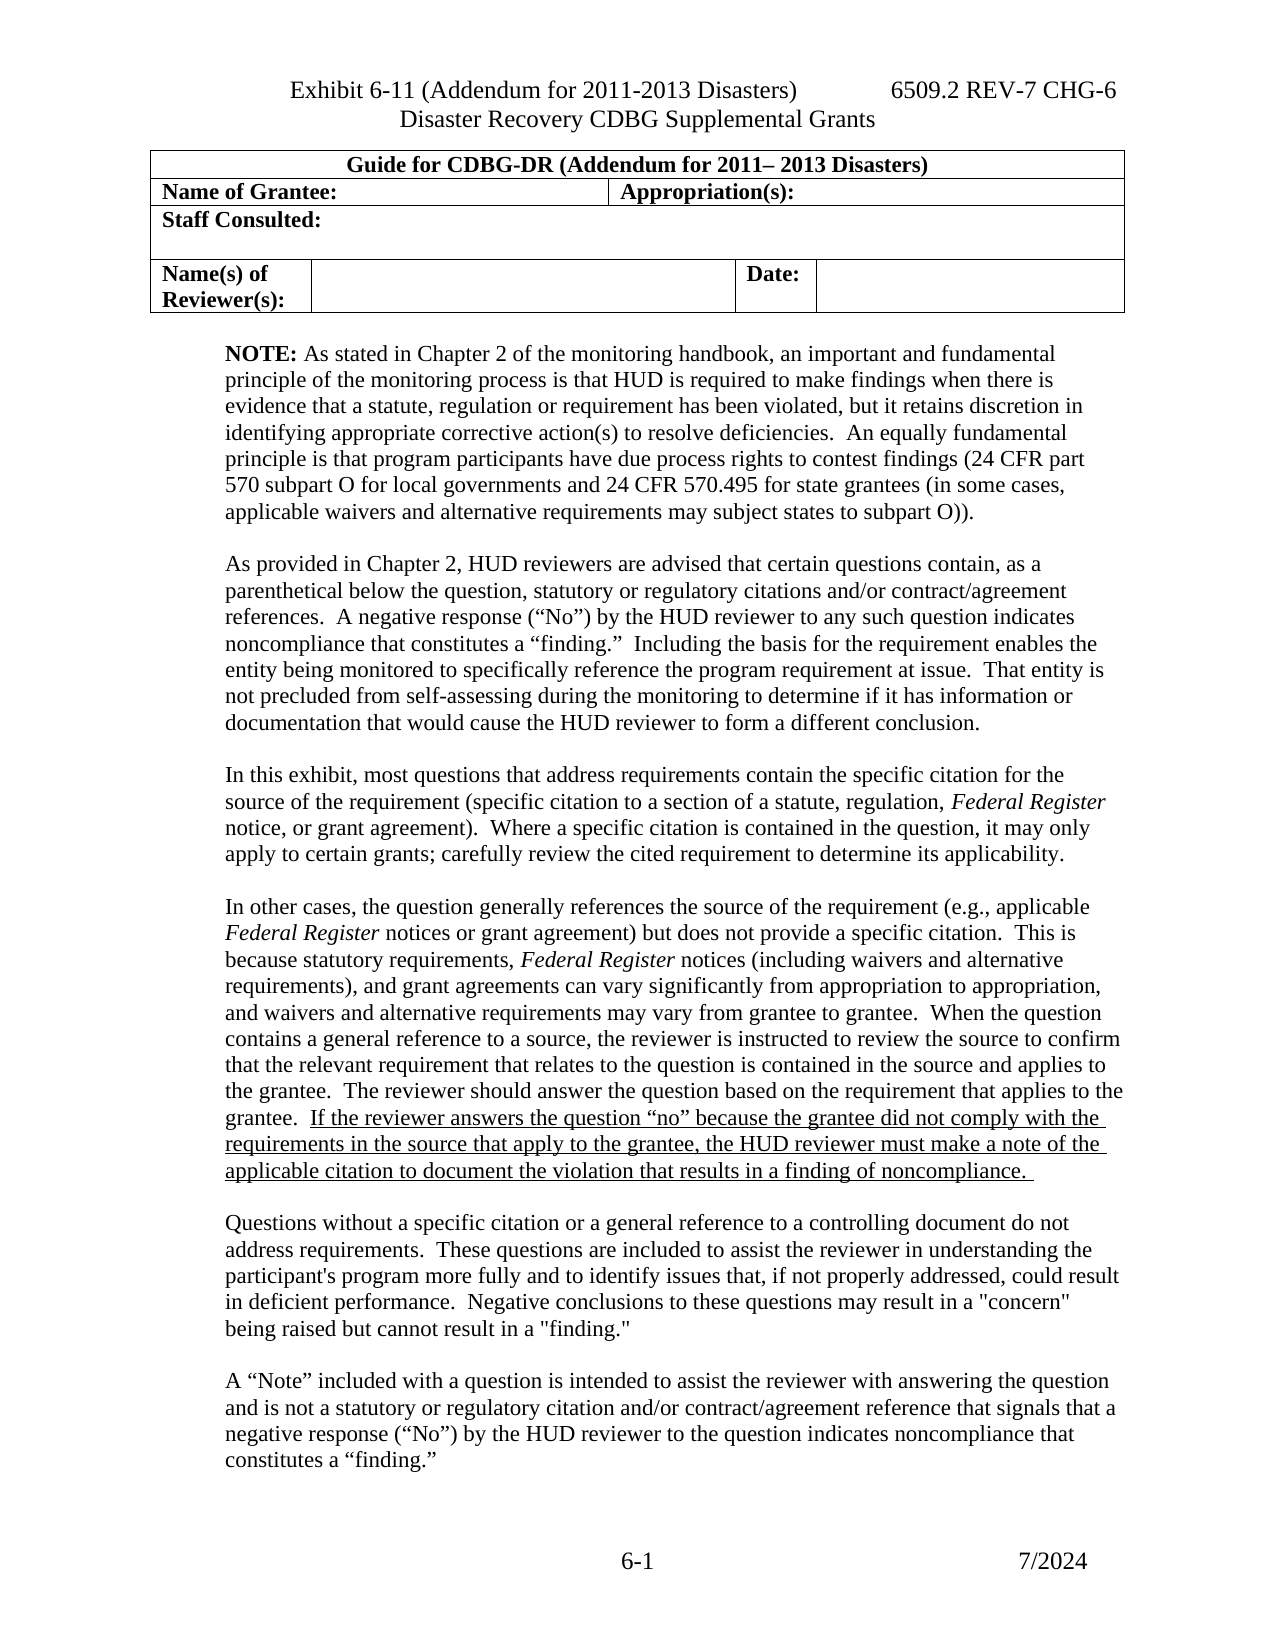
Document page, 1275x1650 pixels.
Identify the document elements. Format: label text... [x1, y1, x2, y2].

text In this exhibit, most questions that address requirements contain the specific citation for the source of the requirement (specific citation to a section of a statute, regulation, Federal Register notice, or grant agreement). Where a specific citation is contained in the question, it may only apply to certain grants; carefully review the cited requirement to determine its applicability. [225, 761, 1125, 867]
table_cell Name of Grantee: [151, 179, 608, 205]
text NOTE: As stated in Chapter 2 of the monitoring handbook, an important and fundamental principle of the monitoring process is that HUD is required to make findings when there is evidence that a statute, regulation or requirement has been violated, but it retains discretion in identifying appropriate corrective action(s) to resolve deficiencies. An equally fundamental principle is that program participants have due process rights to contest findings (24 CFR part 570 subpart O for local governments and 24 CFR 570.495 for state grantees (in some cases, applicable waivers and alternative requirements may subject states to subpart O)). [225, 340, 1125, 524]
table_cell [312, 260, 735, 312]
table_cell Name(s) of Reviewer(s): [151, 260, 311, 312]
text Questions without a specific citation or a general reference to a controlling document do not address requirements. These questions are included to assist the reviewer in understanding the participant's program more fully and to identify issues that, if not properly addressed, could result in deficient performance. Negative conclusions to these questions may result in a "concern" being raised but cannot result in a "finding." [225, 1209, 1125, 1341]
table_cell Staff Consulted: [151, 206, 1124, 258]
text As provided in Chapter 2, HUD reviewers are advised that certain questions contain, as a parenthetical below the question, statutory or regulatory citations and/or contract/agreement references. A negative response (“No”) by the HUD reviewer to any such question indicates noncompliance that constitutes a “finding.” Including the basis for the requirement enables the entity being monitored to specifically reference the program requirement at issue. That entity is not precluded from self-assessing during the monitoring to determine if it has information or documentation that would cause the HUD reviewer to form a different conclusion. [225, 551, 1125, 735]
table_cell Appropriation(s): [609, 179, 1124, 205]
table_cell Date: [736, 260, 816, 312]
table_header Guide for CDBG-DR (Addendum for 2011– 2013 Disasters) [151, 151, 1124, 177]
text In other cases, the question generally references the source of the requirement (e.g., applicable Federal Register notices or grant agreement) but does not provide a specific citation. This is because statutory requirements, Federal Register notices (including waivers and alternative requirements), and grant agreements can vary significantly from appropriation to appropriation, and waivers and alternative requirements may vary from grantee to grantee. When the question contains a general reference to a source, the reviewer is instructed to review the source to confirm that the relevant requirement that relates to the question is contained in the source and applies to the grantee. The reviewer should answer the question based on the requirement that applies to the grantee. If the reviewer answers the question “no” because the grantee did not comply with the requirements in the source that apply to the grantee, the HUD reviewer must make a note of the applicable citation to document the violation that results in a finding of noncompliance. [225, 893, 1125, 1183]
table_cell [817, 260, 1124, 312]
text A “Note” included with a question is intended to assist the reviewer with answering the question and is not a statutory or regulatory citation and/or contract/agreement reference that signals that a negative response (“No”) by the HUD reviewer to the question indicates noncompliance that constitutes a “finding.” [225, 1367, 1125, 1473]
